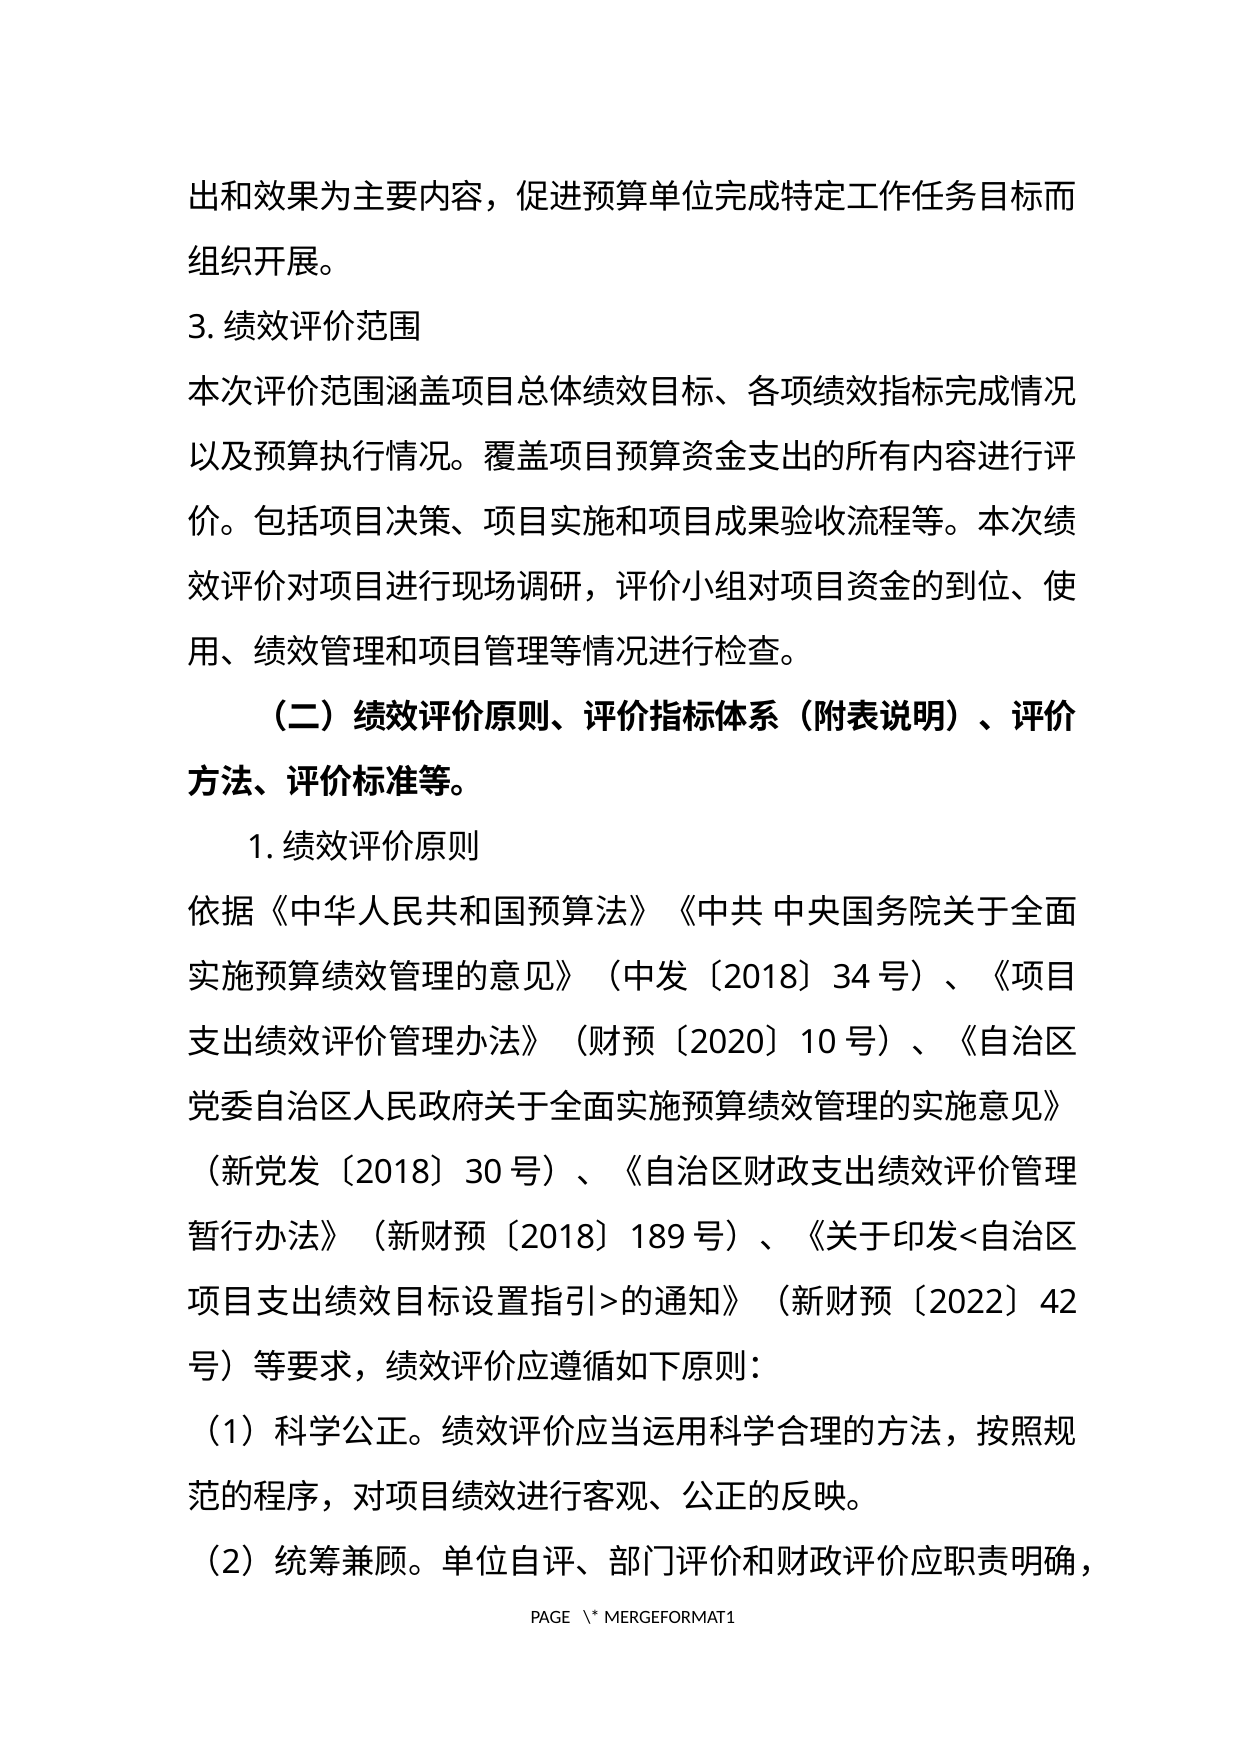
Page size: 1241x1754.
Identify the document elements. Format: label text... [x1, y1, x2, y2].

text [187, 812, 1078, 1592]
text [187, 162, 1078, 682]
text （二）绩效评价原则、评价指标体系（附表说明）、评价方法、评价标准等。 [187, 682, 1078, 812]
